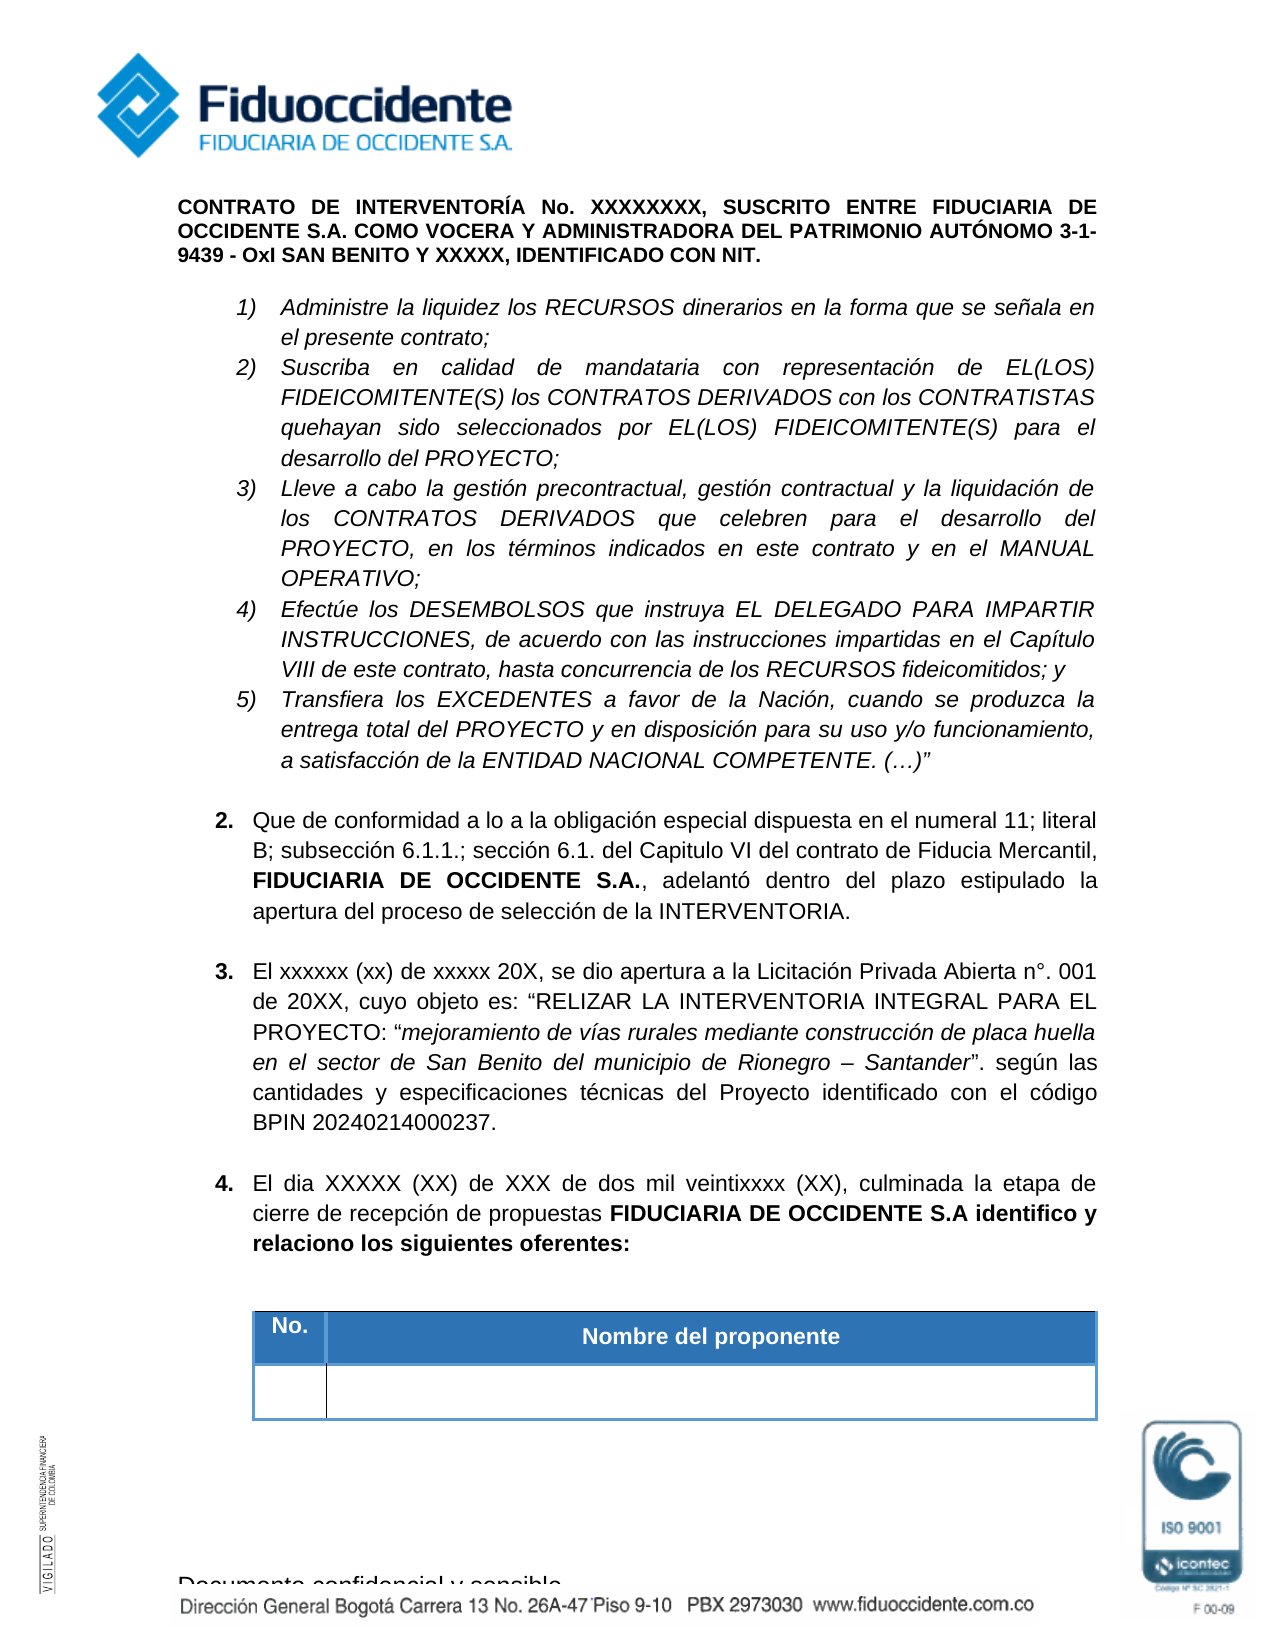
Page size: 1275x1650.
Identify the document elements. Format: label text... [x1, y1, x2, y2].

picture [169, 1584, 1038, 1626]
list El xxxxxx (xx) de xxxxx 20X, se dio apertura a la Licitación Privada Abierta n°. 001 de 20XX, cuyo objeto es: “RELIZAR LA INTERVENTORIA INTEGRAL PARA EL PROYECTO: “mejoramiento de vías rurales mediante construcción de placa huella en el sector de San Benito del municipio de Rionegro – Santander”. según las cantidades y especificaciones técnicas del Proyecto identificado con el código BPIN 20240214000237. [215, 958, 1098, 1135]
list Transfiera los EXCEDENTES a favor de la Nación, cuando se produzca la entrega total del PROYECTO y en disposición para su uso y/o funcionamiento, a satisfacción de la ENTIDAD NACIONAL COMPETENTE. (…)” [236, 686, 1098, 773]
list Efectúe los DESEMBOLSOS que instruya EL DELEGADO PARA IMPARTIR INSTRUCCIONES, de acuerdo con las instrucciones impartidas en el Capítulo VIII de este contrato, hasta concurrencia de los RECURSOS fideicomitidos; y [236, 596, 1098, 682]
picture [88, 29, 552, 196]
table_header No. [255, 1312, 324, 1363]
list Que de conformidad a lo a la obligación especial dispuesta en el numeral 11; literal B; subsección 6.1.1.; sección 6.1. del Capitulo VI del contrato de Fiducia Mercantil, FIDUCIARIA DE OCCIDENTE S.A., adelantó dentro del plazo estipulado la apertura del proceso de selección de la INTERVENTORIA. [215, 807, 1098, 924]
list Lleve a cabo la gestión precontractual, gestión contractual y la liquidación de los CONTRATOS DERIVADOS que celebren para el desarrollo del PROYECTO, en los términos indicados en este contrato y en el MANUAL OPERATIVO; [236, 475, 1098, 592]
list El dia XXXXX (XX) de XXX de dos mil veintixxxx (XX), culminada la etapa de cierre de recepción de propuestas FIDUCIARIA DE OCCIDENTE S.A identifico y relaciono los siguientes oferentes: [215, 1169, 1098, 1256]
list Suscriba en calidad de mandataria con representación de EL(LOS) FIDEICOMITENTE(S) los CONTRATOS DERIVADOS con los CONTRATISTAS quehayan sido seleccionados por EL(LOS) FIDEICOMITENTE(S) para el desarrollo del PROYECTO; [236, 354, 1098, 471]
picture [39, 1436, 55, 1594]
list Administre la liquidez los RECURSOS dinerarios en la forma que se señala en el presente contrato; [236, 293, 1098, 350]
picture [1120, 1411, 1258, 1618]
table_cell [327, 1366, 1095, 1417]
table_header Nombre del proponente [328, 1312, 1095, 1363]
table_cell [255, 1366, 326, 1417]
